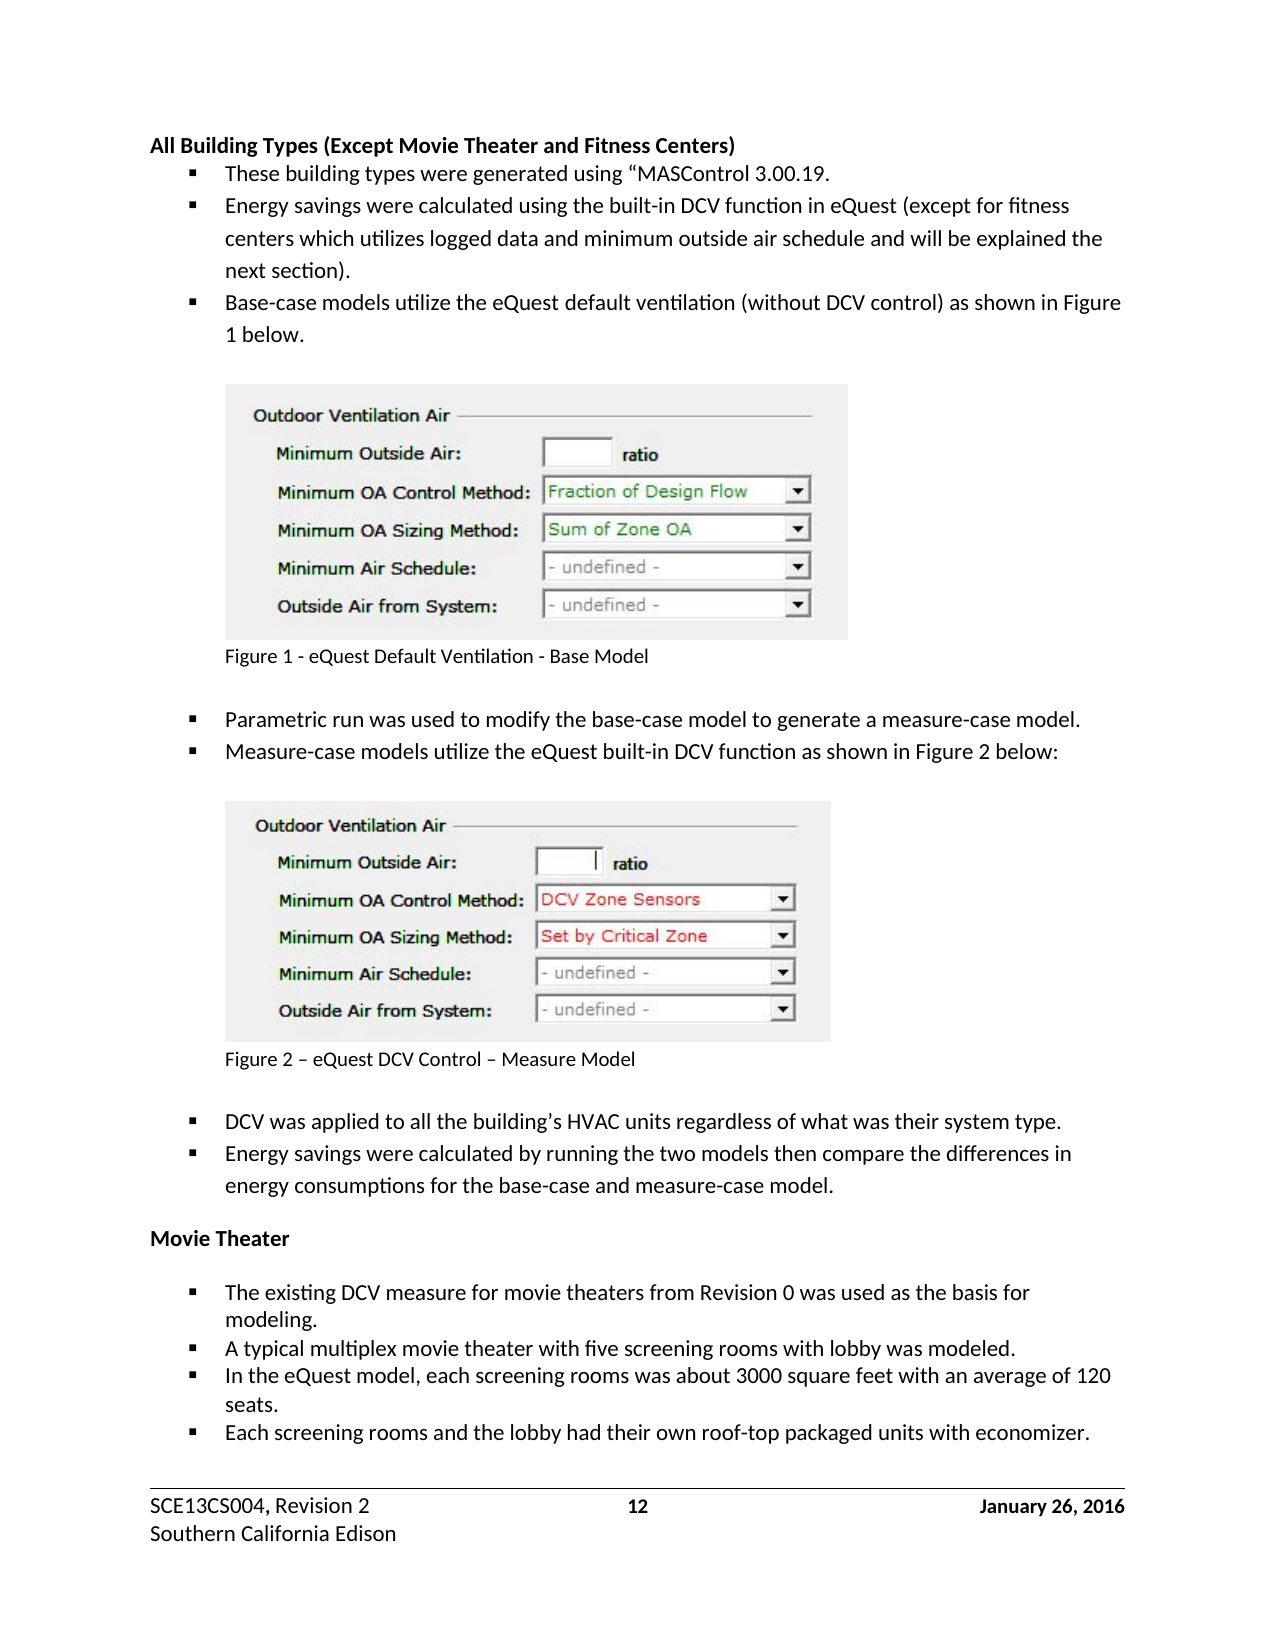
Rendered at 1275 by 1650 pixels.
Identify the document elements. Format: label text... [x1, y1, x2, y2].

list A typical multiplex movie theater with five screening rooms with lobby was modeled. [187, 1334, 1125, 1362]
list Each screening rooms and the lobby had their own roof-top packaged units with economizer. [187, 1418, 1125, 1446]
list These building types were generated using “MASControl 3.00.19. [187, 159, 1125, 187]
list Figure 2 – eQuest DCV Control – Measure Model [225, 1046, 1125, 1071]
picture [225, 801, 831, 1042]
list Energy savings were calculated using the built-in DCV function in eQuest (except for fitness centers which utilizes logged data and minimum outside air schedule and will be explained the next section). [187, 191, 1125, 284]
list In the eQuest model, each screening rooms was about 3000 square feet with an average of 120 seats. [187, 1362, 1125, 1418]
text All Building Types (Except Movie Theater and Fitness Centers) [150, 131, 1125, 159]
list Measure-case models utilize the eQuest built-in DCV function as shown in Figure 2 below: [187, 737, 1125, 765]
picture [225, 384, 849, 640]
list The existing DCV measure for movie theaters from Revision 0 was used as the basis for modeling. [187, 1278, 1125, 1334]
text Movie Theater [150, 1224, 1125, 1253]
list DCV was applied to all the building’s HVAC units regardless of what was their system type. [187, 1107, 1125, 1135]
list Energy savings were calculated by running the two models then compare the differences in energy consumptions for the base-case and measure-case model. [187, 1139, 1125, 1199]
list Figure 1 - eQuest Default Ventilation - Base Model [225, 644, 1125, 669]
list Parametric run was used to modify the base-case model to generate a measure-case model. [187, 705, 1125, 733]
list Base-case models utilize the eQuest default ventilation (without DCV control) as shown in Figure 1 below. [187, 288, 1125, 348]
